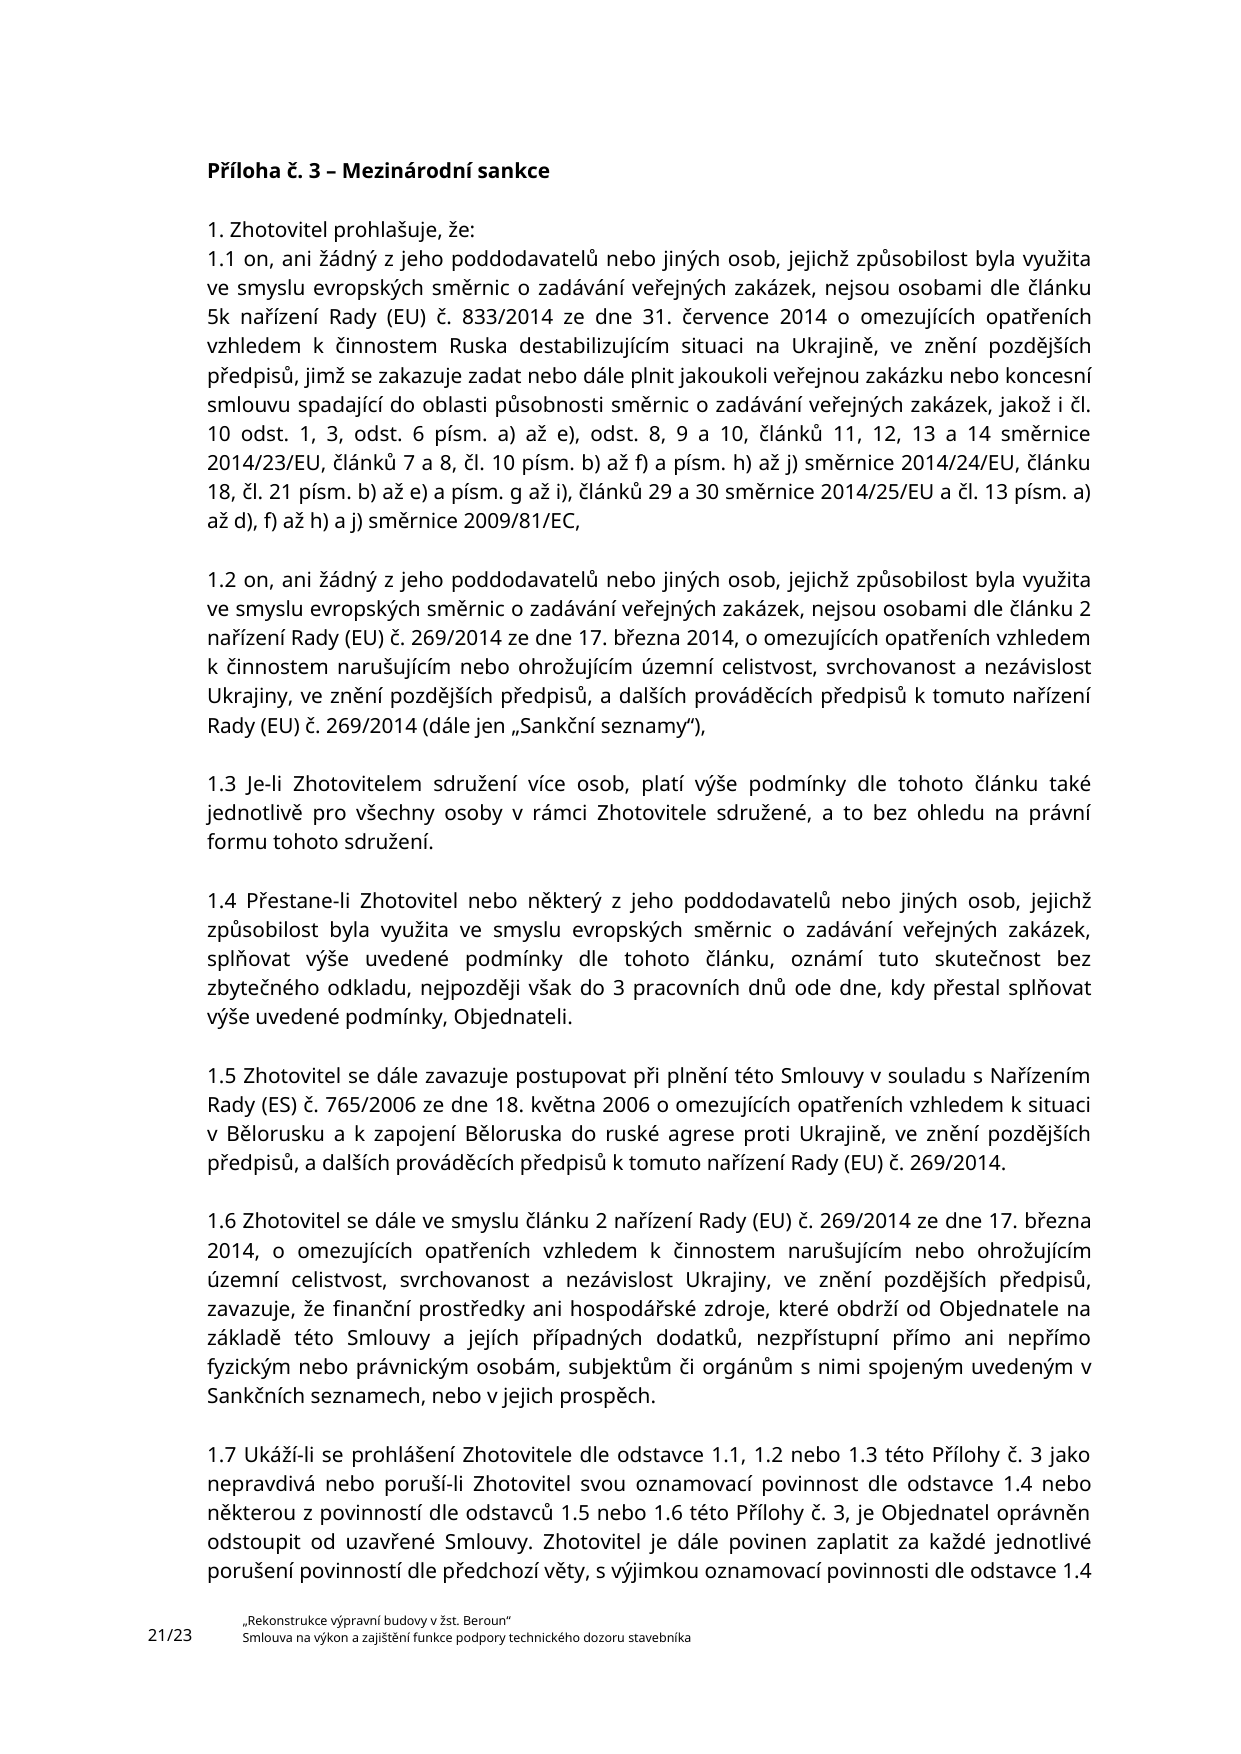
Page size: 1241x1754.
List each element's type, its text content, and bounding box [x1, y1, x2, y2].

text Příloha č. 3 – Mezinárodní sankce [207, 156, 1092, 185]
text 1.4 Přestane-li Zhotovitel nebo některý z jeho poddodavatelů nebo jiných osob, jejichž způsobilost byla využita ve smyslu evropských směrnic o zadávání veřejných zakázek, splňovat výše uvedené podmínky dle tohoto článku, oznámí tuto skutečnost bez zbytečného odkladu, nejpozději však do 3 pracovních dnů ode dne, kdy přestal splňovat výše uvedené podmínky, Objednateli. [207, 885, 1092, 1031]
text 1.6 Zhotovitel se dále ve smyslu článku 2 nařízení Rady (EU) č. 269/2014 ze dne 17. března 2014, o omezujících opatřeních vzhledem k činnostem narušujícím nebo ohrožujícím územní celistvost, svrchovanost a nezávislost Ukrajiny, ve znění pozdějších předpisů, zavazuje, že finanční prostředky ani hospodářské zdroje, které obdrží od Objednatele na základě této Smlouvy a jejích případných dodatků, nezpřístupní přímo ani nepřímo fyzickým nebo právnickým osobám, subjektům či orgánům s nimi spojeným uvedeným v Sankčních seznamech, nebo v jejich prospěch. [207, 1206, 1092, 1410]
text 1. Zhotovitel prohlašuje, že: [207, 214, 1092, 243]
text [207, 1439, 1092, 1585]
text 1.2 on, ani žádný z jeho poddodavatelů nebo jiných osob, jejichž způsobilost byla využita ve smyslu evropských směrnic o zadávání veřejných zakázek, nejsou osobami dle článku 2 nařízení Rady (EU) č. 269/2014 ze dne 17. března 2014, o omezujících opatřeních vzhledem k činnostem narušujícím nebo ohrožujícím územní celistvost, svrchovanost a nezávislost Ukrajiny, ve znění pozdějších předpisů, a dalších prováděcích předpisů k tomuto nařízení Rady (EU) č. 269/2014 (dále jen „Sankční seznamy“), [207, 564, 1092, 739]
text 1.5 Zhotovitel se dále zavazuje postupovat při plnění této Smlouvy v souladu s Nařízením Rady (ES) č. 765/2006 ze dne 18. května 2006 o omezujících opatřeních vzhledem k situaci v Bělorusku a k zapojení Běloruska do ruské agrese proti Ukrajině, ve znění pozdějších předpisů, a dalších prováděcích předpisů k tomuto nařízení Rady (EU) č. 269/2014. [207, 1060, 1092, 1176]
text 1.1 on, ani žádný z jeho poddodavatelů nebo jiných osob, jejichž způsobilost byla využita ve smyslu evropských směrnic o zadávání veřejných zakázek, nejsou osobami dle článku 5k nařízení Rady (EU) č. 833/2014 ze dne 31. července 2014 o omezujících opatřeních vzhledem k činnostem Ruska destabilizujícím situaci na Ukrajině, ve znění pozdějších předpisů, jimž se zakazuje zadat nebo dále plnit jakoukoli veřejnou zakázku nebo koncesní smlouvu spadající do oblasti působnosti směrnic o zadávání veřejných zakázek, jakož i čl. 10 odst. 1, 3, odst. 6 písm. a) až e), odst. 8, 9 a 10, článků 11, 12, 13 a 14 směrnice 2014/23/EU, článků 7 a 8, čl. 10 písm. b) až f) a písm. h) až j) směrnice 2014/24/EU, článku 18, čl. 21 písm. b) až e) a písm. g až i), článků 29 a 30 směrnice 2014/25/EU a čl. 13 písm. a) až d), f) až h) a j) směrnice 2009/81/EC, [207, 243, 1092, 535]
text 1.3 Je-li Zhotovitelem sdružení více osob, platí výše podmínky dle tohoto článku také jednotlivě pro všechny osoby v rámci Zhotovitele sdružené, a to bez ohledu na právní formu tohoto sdružení. [207, 768, 1092, 856]
